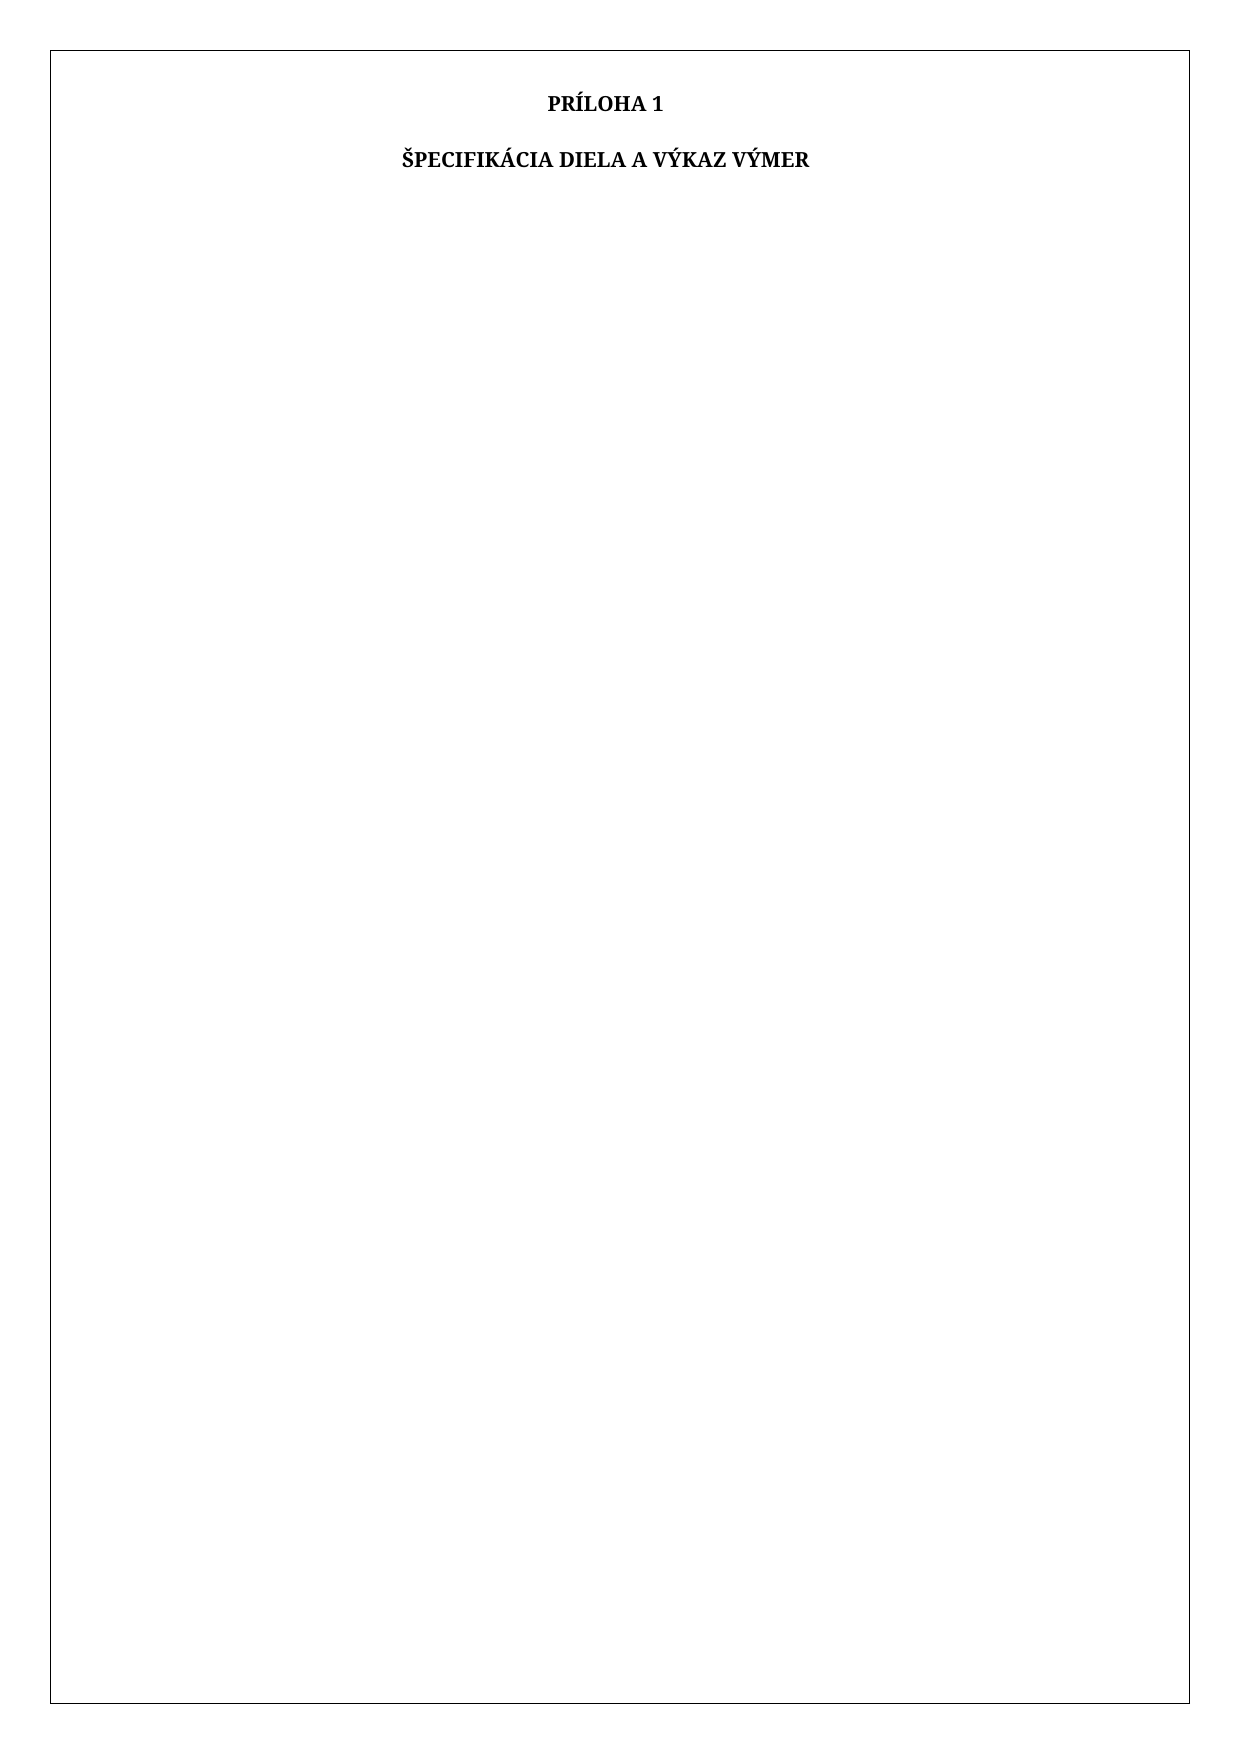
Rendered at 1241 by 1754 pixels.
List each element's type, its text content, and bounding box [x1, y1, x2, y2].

text ŠPECIFIKÁCIA DIELA A VÝKAZ VÝMER [89, 146, 1122, 174]
text PRÍLOHA 1 [89, 89, 1122, 117]
